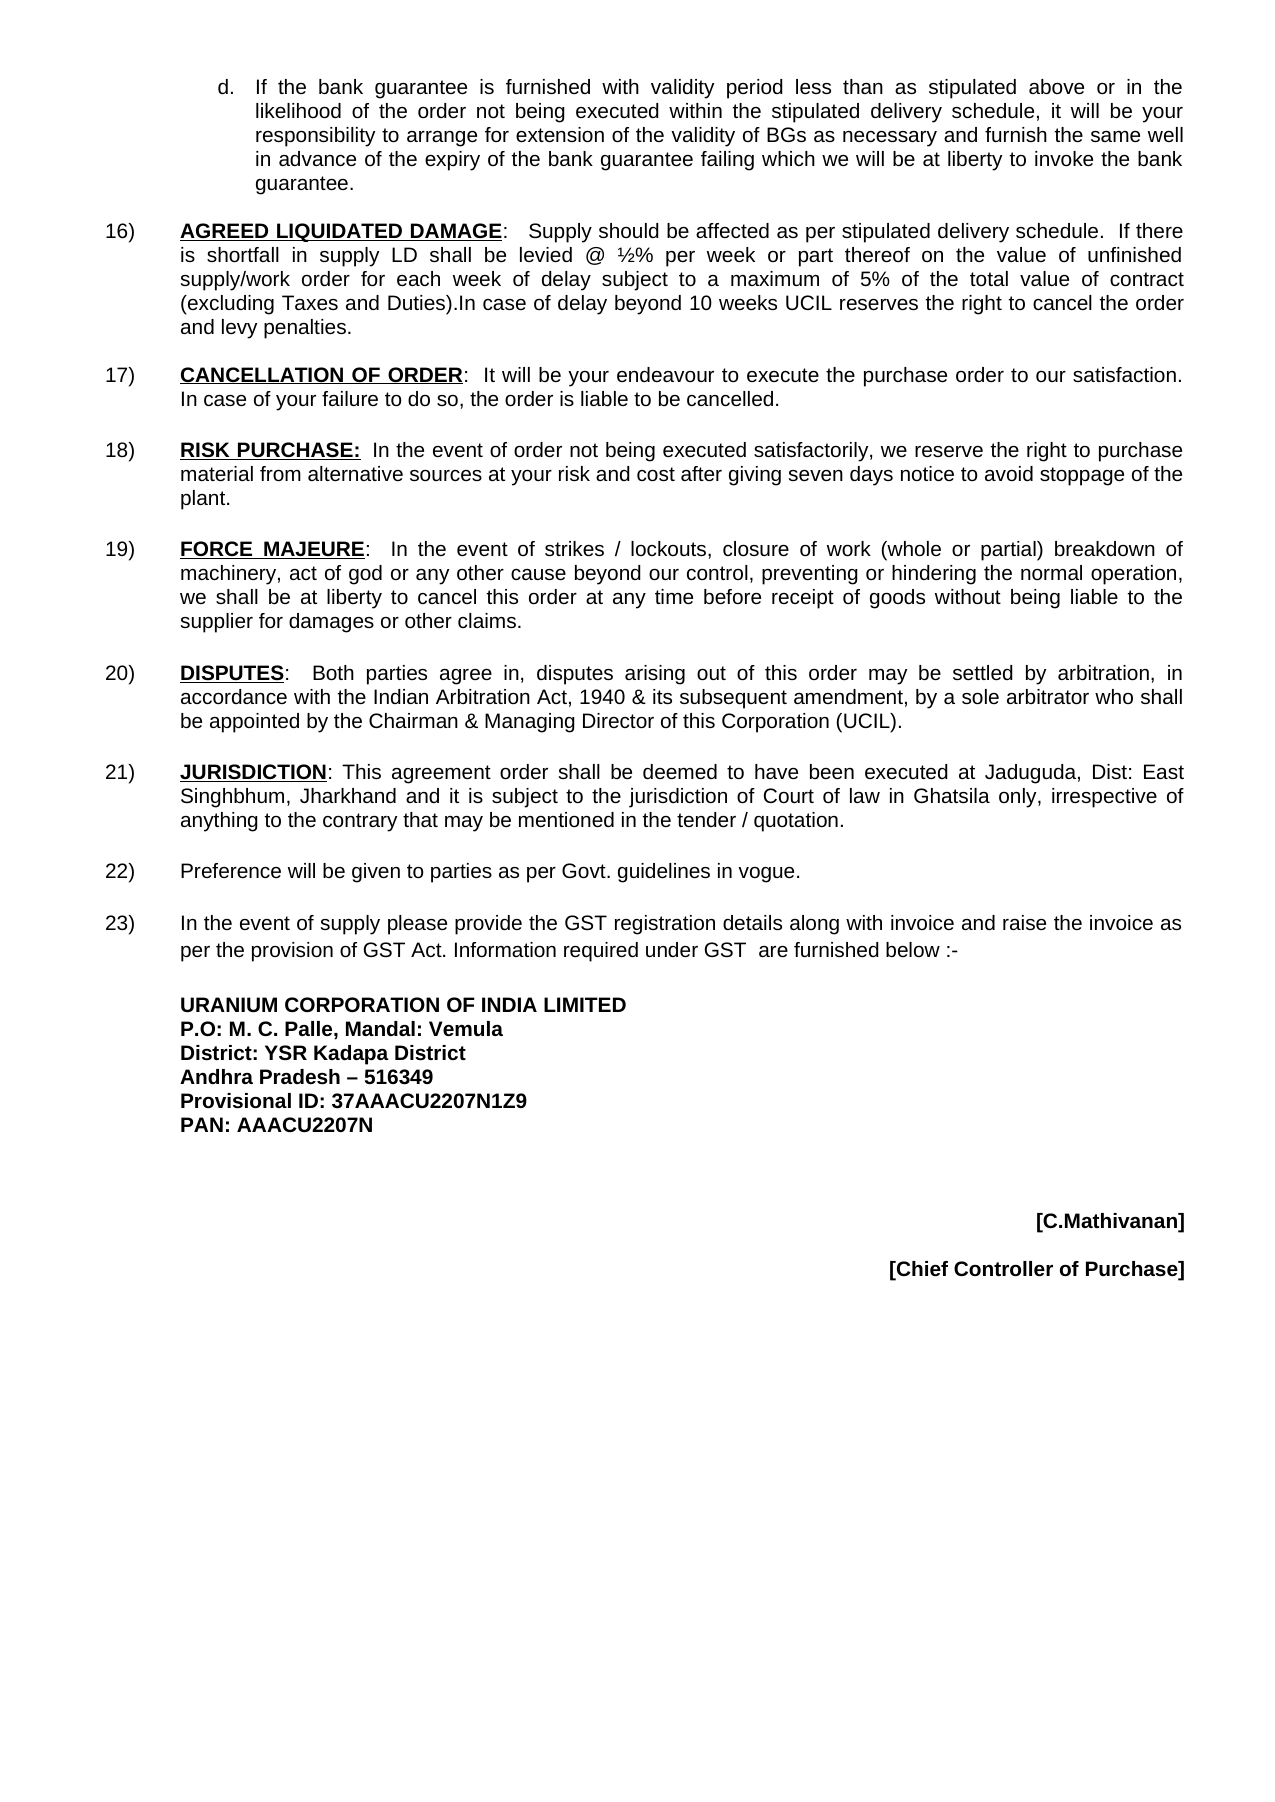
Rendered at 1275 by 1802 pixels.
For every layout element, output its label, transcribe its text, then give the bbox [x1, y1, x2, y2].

list P.O: M. C. Palle, Mandal: Vemula [180, 1017, 1185, 1041]
list Provisional ID: 37AAACU2207N1Z9 [180, 1089, 1185, 1113]
list AGREED LIQUIDATED DAMAGE: Supply should be affected as per stipulated delivery schedule. If there is shortfall in supply LD shall be levied @ ½% per week or part thereof on the value of unfinished supply/work order for each week of delay subject to a maximum of 5% of the total value of contract (excluding Taxes and Duties).In case of delay beyond 10 weeks UCIL reserves the right to cancel the order and levy penalties. [105, 219, 1185, 338]
list CANCELLATION OF ORDER: It will be your endeavour to execute the purchase order to our satisfaction. In case of your failure to do so, the order is liable to be cancelled. [105, 362, 1185, 410]
list Andhra Pradesh – 516349 [180, 1065, 1185, 1089]
list JURISDICTION: This agreement order shall be deemed to have been executed at Jaduguda, Dist: East Singhbhum, Jharkhand and it is subject to the jurisdiction of Court of law in Ghatsila only, irrespective of anything to the contrary that may be mentioned in the tender / quotation. [105, 760, 1185, 832]
list URANIUM CORPORATION OF INDIA LIMITED [180, 993, 1185, 1017]
list RISK PURCHASE: In the event of order not being executed satisfactorily, we reserve the right to purchase material from alternative sources at your risk and cost after giving seven days notice to avoid stoppage of the plant. [105, 438, 1185, 510]
text [C.Mathivanan] [555, 1209, 1185, 1233]
text [Chief Controller of Purchase] [555, 1257, 1185, 1281]
list In the event of supply please provide the GST registration details along with invoice and raise the invoice as per the provision of GST Act. Information required under GST are furnished below :- [105, 911, 1185, 962]
list DISPUTES: Both parties agree in, disputes arising out of this order may be settled by arbitration, in accordance with the Indian Arbitration Act, 1940 & its subsequent amendment, by a sole arbitrator who shall be appointed by the Chairman & Managing Director of this Corporation (UCIL). [105, 661, 1185, 732]
list District: YSR Kadapa District [180, 1041, 1185, 1065]
list If the bank guarantee is furnished with validity period less than as stipulated above or in the likelihood of the order not being executed within the stipulated delivery schedule, it will be your responsibility to arrange for extension of the validity of BGs as necessary and furnish the same well in advance of the expiry of the bank guarantee failing which we will be at liberty to invoke the bank guarantee. [217, 75, 1185, 195]
list Preference will be given to parties as per Govt. guidelines in vogue. [105, 859, 1185, 883]
list PAN: AAACU2207N [180, 1113, 1185, 1137]
list FORCE MAJEURE: In the event of strikes / lockouts, closure of work (whole or partial) breakdown of machinery, act of god or any other cause beyond our control, preventing or hindering the normal operation, we shall be at liberty to cancel this order at any time before receipt of goods without being liable to the supplier for damages or other claims. [105, 537, 1185, 633]
